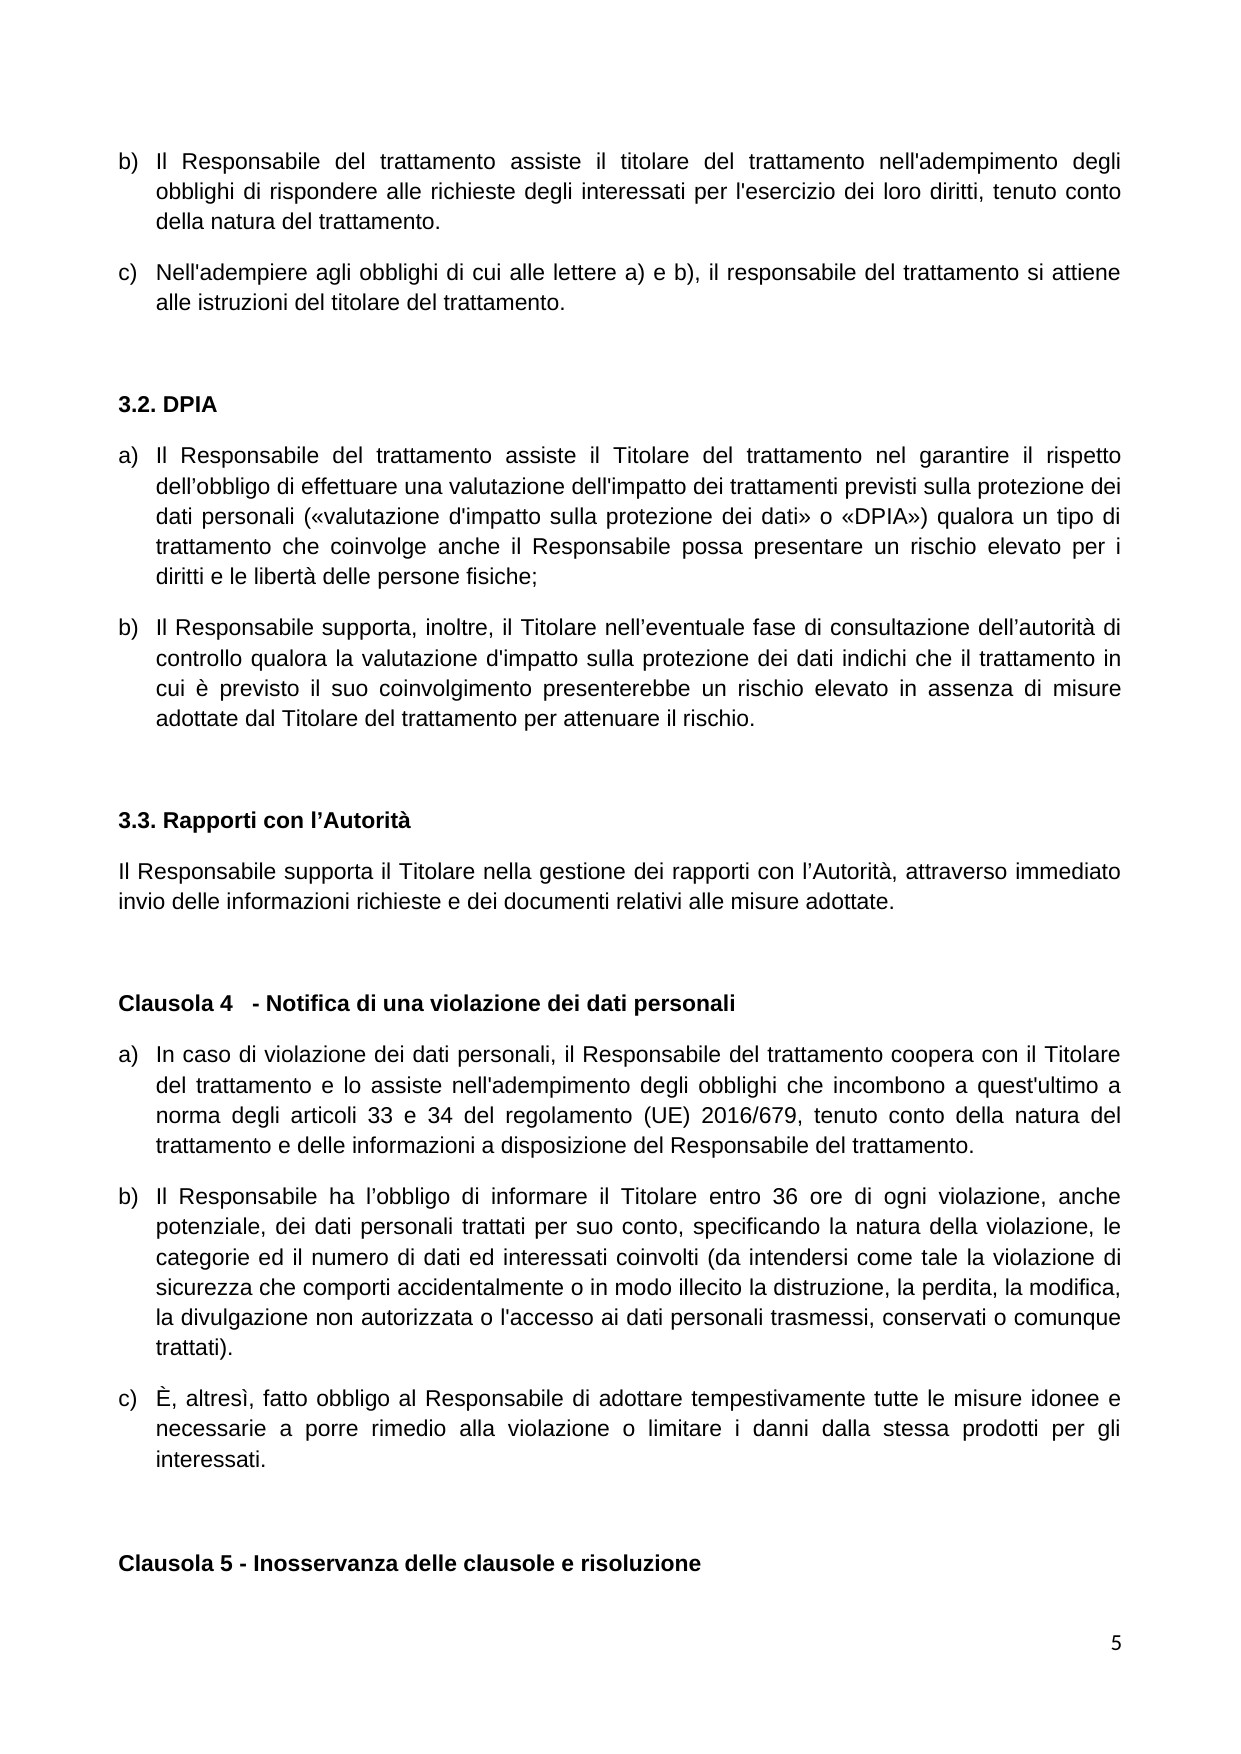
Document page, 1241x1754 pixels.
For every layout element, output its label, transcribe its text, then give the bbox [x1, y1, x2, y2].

text Il Responsabile supporta il Titolare nella gestione dei rapporti con l’Autorità, attraverso immediato invio delle informazioni richieste e dei documenti relativi alle misure adottate. [118, 858, 1122, 914]
list Il Responsabile supporta, inoltre, il Titolare nell’eventuale fase di consultazione dell’autorità di controllo qualora la valutazione d'impatto sulla protezione dei dati indichi che il trattamento in cui è previsto il suo coinvolgimento presenterebbe un rischio elevato in assenza di misure adottate dal Titolare del trattamento per attenuare il rischio. [118, 614, 1122, 731]
text 3.2. DPIA [118, 391, 1122, 418]
list Nell'adempiere agli obblighi di cui alle lettere a) e b), il responsabile del trattamento si attiene alle istruzioni del titolare del trattamento. [118, 259, 1122, 316]
list È, altresì, fatto obbligo al Responsabile di adottare tempestivamente tutte le misure idonee e necessarie a porre rimedio alla violazione o limitare i danni dalla stessa prodotti per gli interessati. [118, 1385, 1122, 1472]
list Il Responsabile del trattamento assiste il titolare del trattamento nell'adempimento degli obblighi di rispondere alle richieste degli interessati per l'esercizio dei loro diritti, tenuto conto della natura del trattamento. [118, 148, 1122, 234]
list Il Responsabile ha l’obbligo di informare il Titolare entro 36 ore di ogni violazione, anche potenziale, dei dati personali trattati per suo conto, specificando la natura della violazione, le categorie ed il numero di dati ed interessati coinvolti (da intendersi come tale la violazione di sicurezza che comporti accidentalmente o in modo illecito la distruzione, la perdita, la modifica, la divulgazione non autorizzata o l'accesso ai dati personali trasmessi, conservati o comunque trattati). [118, 1183, 1122, 1360]
text Clausola 5 - Inosservanza delle clausole e risoluzione [118, 1549, 1122, 1576]
list Il Responsabile del trattamento assiste il Titolare del trattamento nel garantire il rispetto dell’obbligo di effettuare una valutazione dell'impatto dei trattamenti previsti sulla protezione dei dati personali («valutazione d'impatto sulla protezione dei dati» o «DPIA») qualora un tipo di trattamento che coinvolge anche il Responsabile possa presentare un rischio elevato per i diritti e le libertà delle persone fisiche; [118, 442, 1122, 589]
list In caso di violazione dei dati personali, il Responsabile del trattamento coopera con il Titolare del trattamento e lo assiste nell'adempimento degli obblighi che incombono a quest'ultimo a norma degli articoli 33 e 34 del regolamento (UE) 2016/679, tenuto conto della natura del trattamento e delle informazioni a disposizione del Responsabile del trattamento. [118, 1041, 1122, 1158]
text 3.3. Rapporti con l’Autorità [118, 807, 1122, 833]
text Clausola 4 - Notifica di una violazione dei dati personali [118, 990, 1122, 1017]
